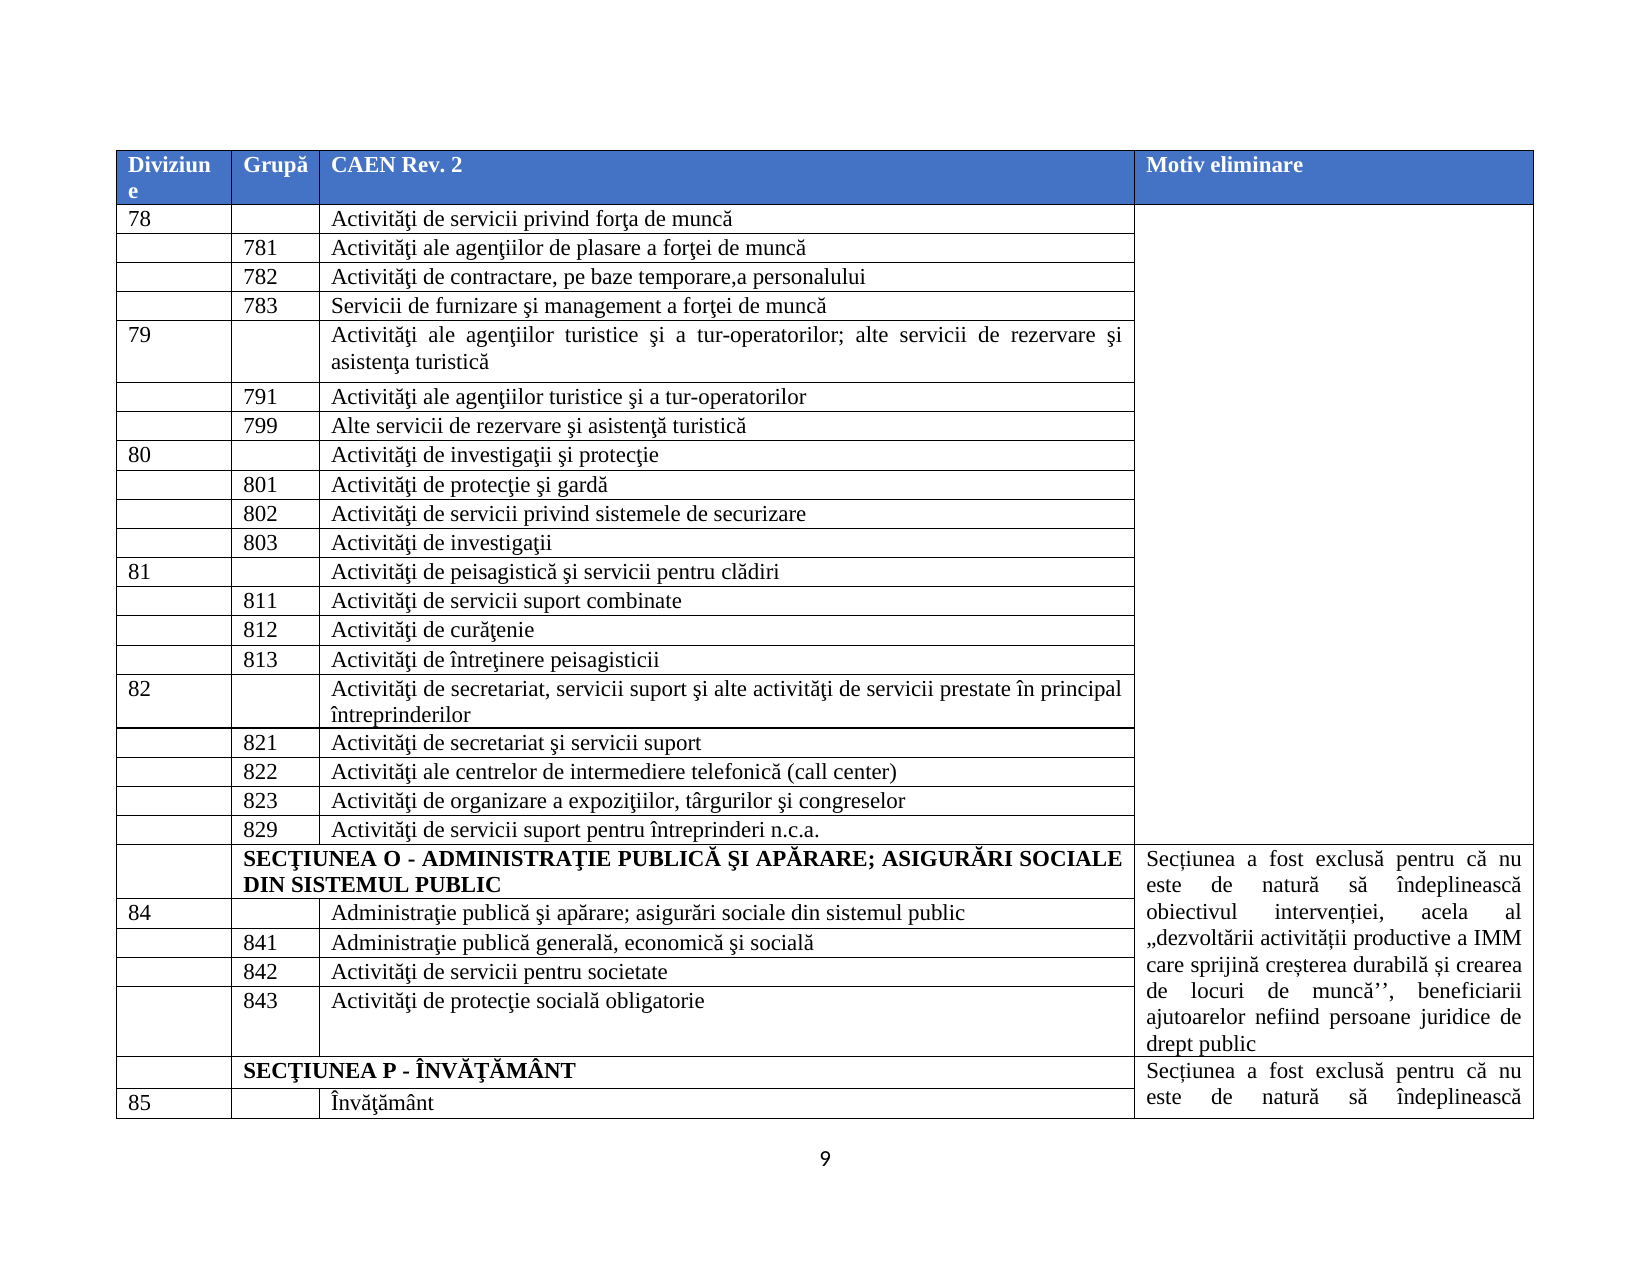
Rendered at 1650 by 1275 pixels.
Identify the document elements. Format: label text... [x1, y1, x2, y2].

table_header CAEN Rev. 2 [320, 151, 1134, 204]
table_cell [117, 958, 231, 986]
table_cell Activităţi ale agenţiilor turistice şi a tur-operatorilor [320, 383, 1134, 411]
table_cell Activităţi de servicii privind forţa de muncă [320, 205, 1134, 233]
table_cell [117, 263, 231, 291]
table_cell Secțiunea a fost exclusă pentru că nu este de natură să îndeplinească obiectivul intervenției, acela al „dezvoltării activității productive a IMM care sprijină creșterea durabilă și crearea de locuri de muncă’’, beneficiarii ajutoarelor nefiind persoane juridice de drept public [1135, 845, 1533, 1056]
table_cell Activităţi ale centrelor de intermediere telefonică (call center) [320, 758, 1134, 786]
table_cell 822 [232, 758, 319, 786]
table_cell [232, 1089, 319, 1117]
table_cell [232, 899, 319, 927]
table_cell Activităţi de protecţie socială obligatorie [320, 987, 1134, 1056]
table_cell [232, 321, 319, 382]
table_cell Activităţi de contractare, pe baze temporare,a personalului [320, 263, 1134, 291]
table_cell [117, 616, 231, 644]
table_cell [117, 845, 231, 898]
table_cell 783 [232, 292, 319, 320]
table_cell 823 [232, 787, 319, 815]
table_cell Activităţi de servicii privind sistemele de securizare [320, 500, 1134, 528]
table_cell Activităţi de servicii pentru societate [320, 958, 1134, 986]
table_header Diviziune [117, 151, 231, 204]
table_cell 801 [232, 471, 319, 499]
table_cell 829 [232, 816, 319, 844]
table_cell 85 [117, 1089, 231, 1117]
table_cell 78 [117, 205, 231, 233]
table_cell 82 [117, 675, 231, 727]
table_cell 781 [232, 234, 319, 262]
table_cell SECŢIUNEA O - ADMINISTRAŢIE PUBLICĂ ŞI APĂRARE; ASIGURĂRI SOCIALE DIN SISTEMUL PUBLIC [232, 845, 1134, 898]
table_cell [232, 205, 319, 233]
table_cell Învăţământ [320, 1089, 1134, 1117]
table_cell Activităţi ale agenţiilor de plasare a forţei de muncă [320, 234, 1134, 262]
table_cell 84 [117, 899, 231, 927]
table_cell Activităţi de investigaţii şi protecţie [320, 441, 1134, 469]
table_cell [117, 987, 231, 1056]
table_cell [117, 729, 231, 757]
table_cell [117, 787, 231, 815]
table_cell [117, 816, 231, 844]
table_cell [117, 471, 231, 499]
table_cell 799 [232, 412, 319, 440]
table_cell Activităţi ale agenţiilor turistice şi a tur-operatorilor; alte servicii de rezervare şi asistenţa turistică [320, 321, 1134, 382]
table_cell Activităţi de servicii suport combinate [320, 587, 1134, 615]
table_cell [117, 587, 231, 615]
table_cell [117, 758, 231, 786]
table_cell 803 [232, 529, 319, 557]
table_cell Administraţie publică generală, economică şi socială [320, 929, 1134, 957]
table_header Grupă [232, 151, 319, 204]
table_cell [117, 412, 231, 440]
table_cell Servicii de furnizare şi management a forţei de muncă [320, 292, 1134, 320]
table_cell Activităţi de secretariat şi servicii suport [320, 729, 1134, 757]
table_cell [232, 675, 319, 727]
table_cell Activităţi de organizare a expoziţiilor, târgurilor şi congreselor [320, 787, 1134, 815]
table_cell 791 [232, 383, 319, 411]
table_cell [232, 558, 319, 586]
table_cell Administraţie publică şi apărare; asigurări sociale din sistemul public [320, 899, 1134, 927]
table_cell [232, 441, 319, 469]
table_cell [117, 529, 231, 557]
table_cell 843 [232, 987, 319, 1056]
table_cell 811 [232, 587, 319, 615]
table_cell 81 [117, 558, 231, 586]
table_cell 802 [232, 500, 319, 528]
table_cell [117, 646, 231, 674]
table_cell 821 [232, 729, 319, 757]
table_cell 841 [232, 929, 319, 957]
table_cell Activităţi de curăţenie [320, 616, 1134, 644]
table_cell [117, 383, 231, 411]
table_cell [117, 500, 231, 528]
table_cell 782 [232, 263, 319, 291]
table_cell SECŢIUNEA P - ÎNVĂŢĂMÂNT [232, 1057, 1134, 1088]
table_header Motiv eliminare [1135, 151, 1533, 204]
table_cell Alte servicii de rezervare şi asistenţă turistică [320, 412, 1134, 440]
table_cell Activităţi de investigaţii [320, 529, 1134, 557]
table_cell Activităţi de protecţie şi gardă [320, 471, 1134, 499]
table_cell Activităţi de peisagistică şi servicii pentru clădiri [320, 558, 1134, 586]
table_cell Activităţi de secretariat, servicii suport şi alte activităţi de servicii prestate în principal întreprinderilor [320, 675, 1134, 727]
table_cell [117, 1057, 231, 1088]
table_cell 842 [232, 958, 319, 986]
table_cell 813 [232, 646, 319, 674]
table_cell Activităţi de întreţinere peisagisticii [320, 646, 1134, 674]
table_cell [117, 234, 231, 262]
table_cell 812 [232, 616, 319, 644]
table_cell 79 [117, 321, 231, 382]
table_cell [117, 929, 231, 957]
table_cell Activităţi de servicii suport pentru întreprinderi n.c.a. [320, 816, 1134, 844]
table_cell 80 [117, 441, 231, 469]
table_cell [117, 292, 231, 320]
